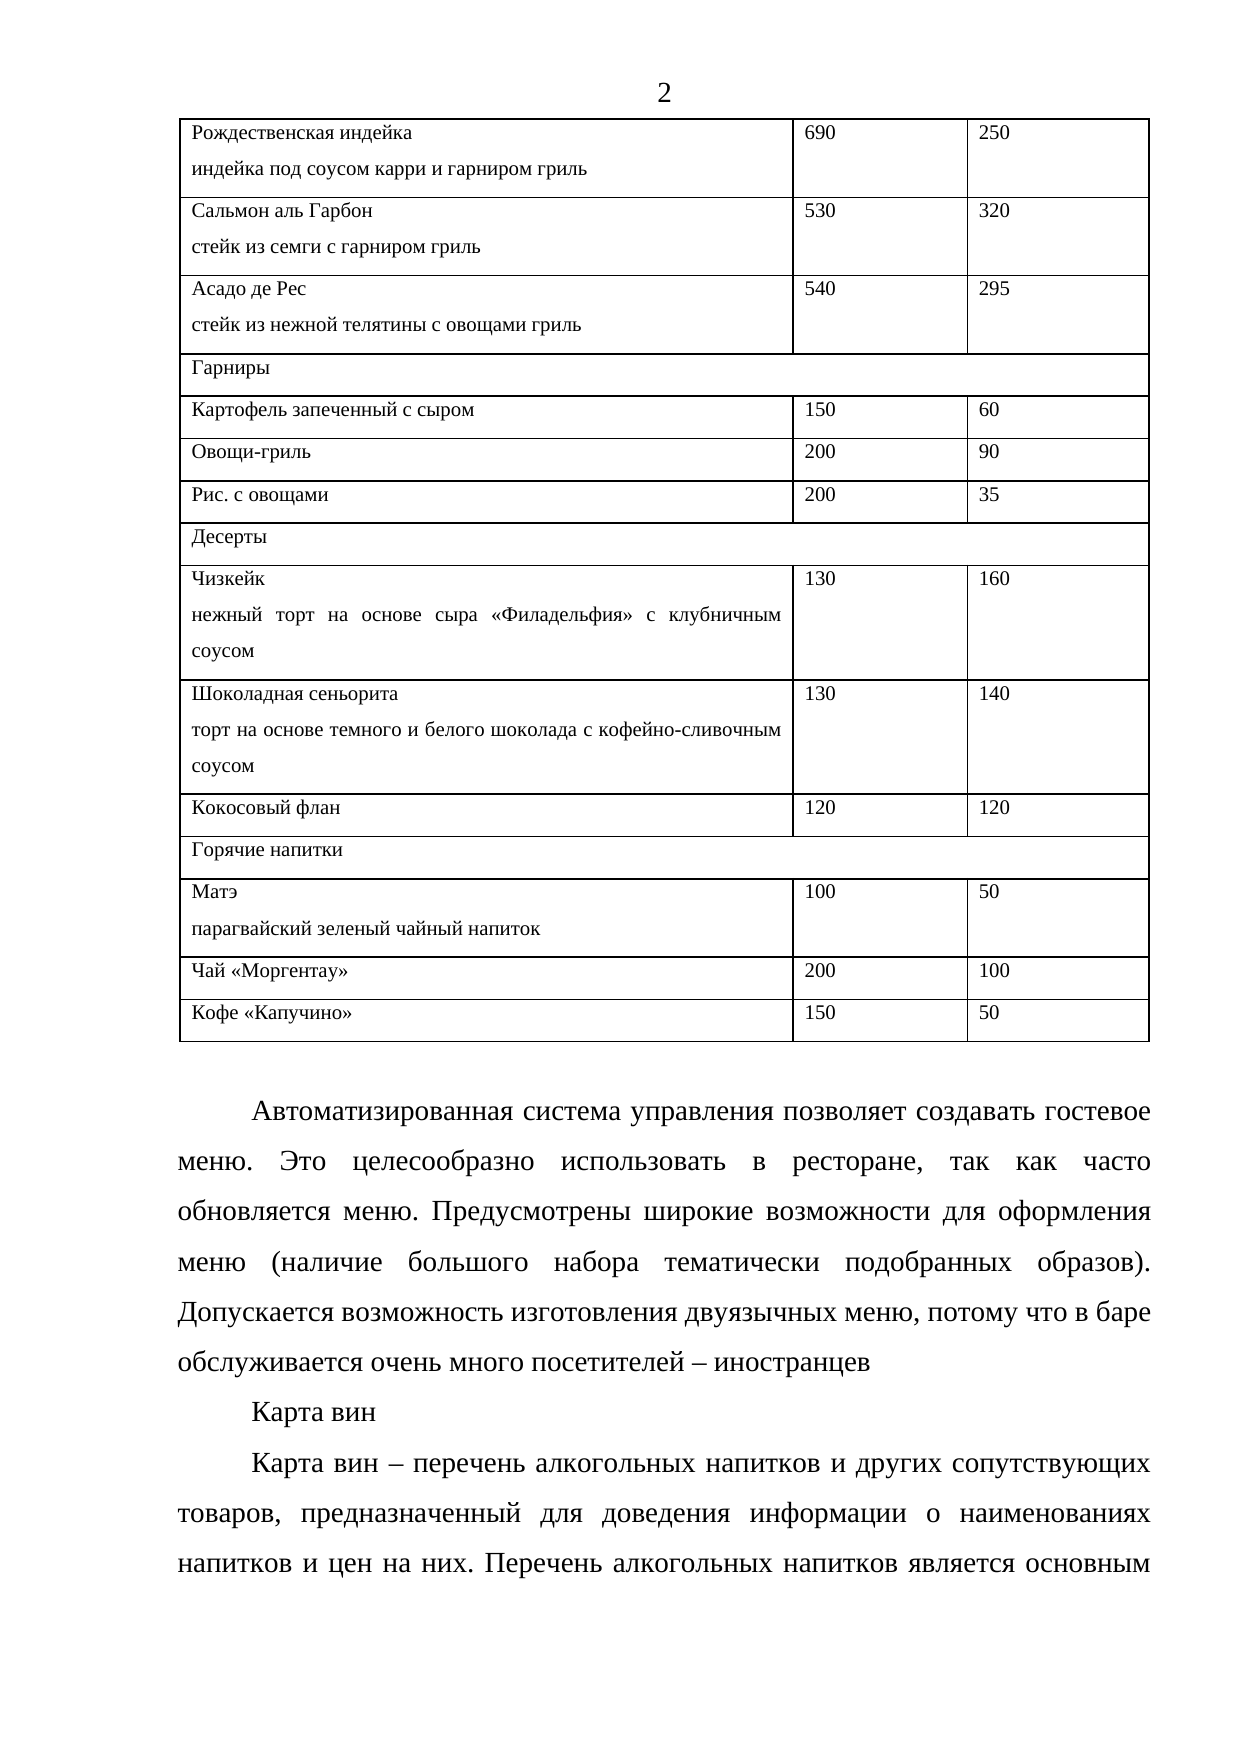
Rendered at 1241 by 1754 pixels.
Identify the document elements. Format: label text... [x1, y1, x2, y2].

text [177, 1445, 1152, 1579]
table_cell 90 [968, 439, 1148, 480]
table_cell Картофель запеченный с сыром [181, 397, 792, 438]
subtitle Карта вин [177, 1394, 1152, 1428]
table_cell 100 [794, 880, 967, 956]
table_cell 140 [968, 681, 1148, 793]
table_cell Рождественская индейка индейка под соусом карри и гарниром гриль [181, 120, 792, 196]
table_cell 250 [968, 120, 1148, 196]
table_cell Кофе «Капучино» [181, 1000, 792, 1041]
table_cell 540 [794, 276, 967, 353]
table_cell 200 [794, 958, 967, 998]
text Автоматизированная система управления позволяет создавать гостевое меню. Это целесообразно использовать в ресторане, так как часто обновляется меню. Предусмотрены широкие возможности для оформления меню (наличие большого набора тематически подобранных образов). Допускается возможность изготовления двуязычных меню, потому что в баре обслуживается очень много посетителей – иностранцев [177, 1093, 1152, 1378]
table_cell Горячие напитки [181, 837, 1148, 878]
table_cell 35 [968, 482, 1148, 522]
table_cell Чай «Моргентау» [181, 958, 792, 998]
table_cell 50 [968, 1000, 1148, 1041]
table_cell 120 [968, 795, 1148, 836]
table_cell 160 [968, 566, 1148, 679]
table_cell Десерты [181, 524, 1148, 564]
table_cell 50 [968, 880, 1148, 956]
table_cell Овощи-гриль [181, 439, 792, 480]
table_cell 295 [968, 276, 1148, 353]
table_cell 150 [794, 397, 967, 438]
table_cell 320 [968, 198, 1148, 275]
table_cell 150 [794, 1000, 967, 1041]
table_cell 200 [794, 439, 967, 480]
table_cell Кокосовый флан [181, 795, 792, 836]
table_cell 130 [794, 681, 967, 793]
table_cell Шоколадная сеньорита торт на основе темного и белого шоколада с кофейно-сливочным соусом [181, 681, 792, 793]
table_cell Гарниры [181, 355, 1148, 395]
table_cell 130 [794, 566, 967, 679]
table_cell Матэ парагвайский зеленый чайный напиток [181, 880, 792, 956]
table_cell 120 [794, 795, 967, 836]
table_cell 690 [794, 120, 967, 196]
table_cell Чизкейк нежный торт на основе сыра «Филадельфия» с клубничным соусом [181, 566, 792, 679]
table_cell 60 [968, 397, 1148, 438]
table_cell 200 [794, 482, 967, 522]
table_cell 100 [968, 958, 1148, 998]
table_cell Асадо де Рес стейк из нежной телятины с овощами гриль [181, 276, 792, 353]
table_cell Сальмон аль Гарбон стейк из семги с гарниром гриль [181, 198, 792, 275]
table_cell 530 [794, 198, 967, 275]
table_cell Рис. с овощами [181, 482, 792, 522]
